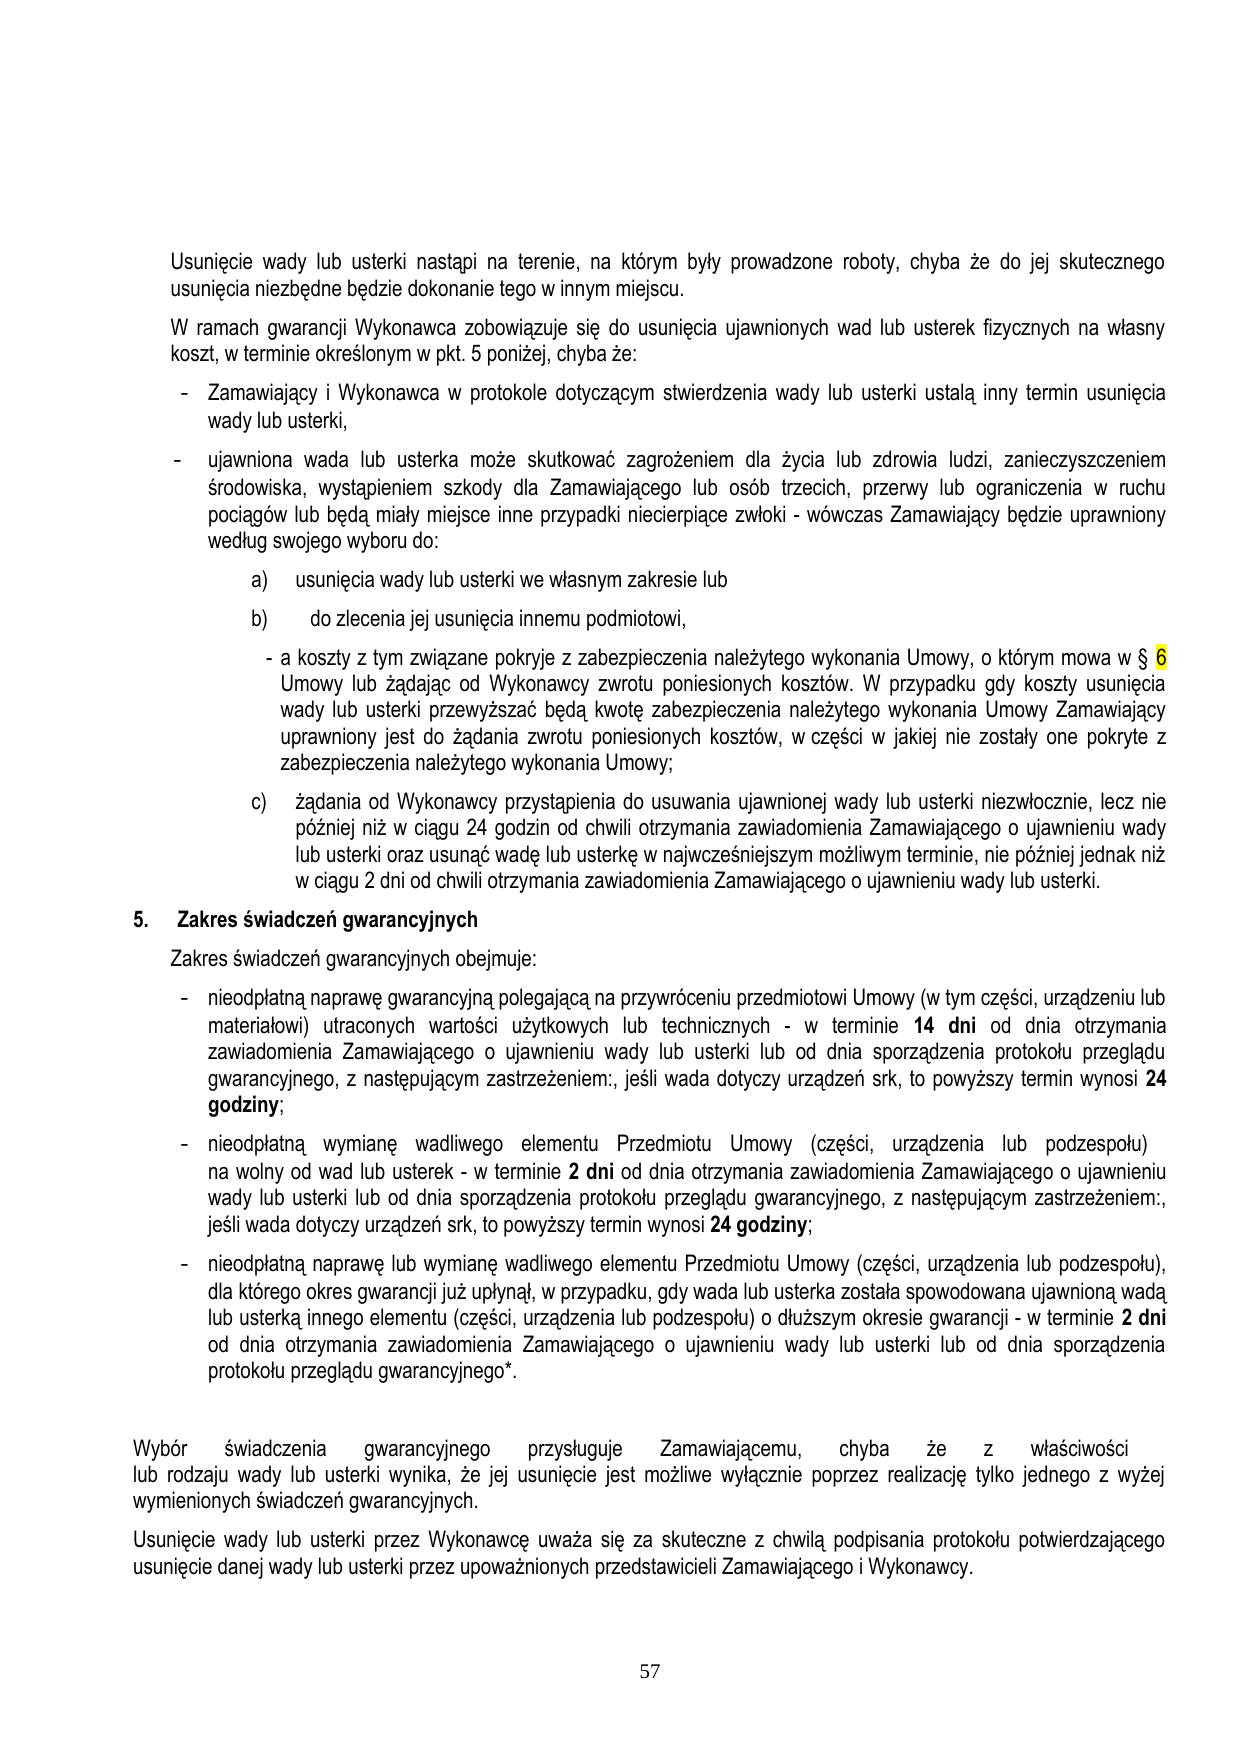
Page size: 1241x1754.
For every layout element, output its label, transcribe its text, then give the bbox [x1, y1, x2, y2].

list nieodpłatną naprawę lub wymianę wadliwego elementu Przedmiotu Umowy (części, urządzenia lub podzespołu), dla którego okres gwarancji już upłynął, w przypadku, gdy wada lub usterka została spowodowana ujawnioną wadą lub usterką innego elementu (części, urządzenia lub podzespołu) o dłuższym okresie gwarancji - w terminie 2 dni od dnia otrzymania zawiadomienia Zamawiającego o ujawnieniu wady lub usterki lub od dnia sporządzenia protokołu przeglądu gwarancyjnego*. [177, 1249, 1167, 1383]
list nieodpłatną naprawę gwarancyjną polegającą na przywróceniu przedmiotowi Umowy (w tym części, urządzeniu lub materiałowi) utraconych wartości użytkowych lub technicznych - w terminie 14 dni od dnia otrzymania zawiadomienia Zamawiającego o ujawnieniu wady lub usterki lub od dnia sporządzenia protokołu przeglądu gwarancyjnego, z następującym zastrzeżeniem:, jeśli wada dotyczy urządzeń srk, to powyższy termin wynosi 24 godziny; [177, 983, 1167, 1117]
list nieodpłatną wymianę wadliwego elementu Przedmiotu Umowy (części, urządzenia lub podzespołu) na wolny od wad lub usterek - w terminie 2 dni od dnia otrzymania zawiadomienia Zamawiającego o ujawnieniu wady lub usterki lub od dnia sporządzenia protokołu przeglądu gwarancyjnego, z następującym zastrzeżeniem:, jeśli wada dotyczy urządzeń srk, to powyższy termin wynosi 24 godziny; [177, 1130, 1167, 1237]
text Wybór świadczenia gwarancyjnego przysługuje Zamawiającemu, chyba że z właściwości lub rodzaju wady lub usterki wynika, że jej usunięcie jest możliwe wyłącznie poprzez realizację tylko jednego z wyżej wymienionych świadczeń gwarancyjnych. [133, 1435, 1167, 1514]
list Zamawiający i Wykonawca w protokole dotyczącym stwierdzenia wady lub usterki ustalą inny termin usunięcia wady lub usterki, [177, 379, 1167, 433]
text Usunięcie wady lub usterki przez Wykonawcę uważa się za skuteczne z chwilą podpisania protokołu potwierdzającego usunięcie danej wady lub usterki przez upoważnionych przedstawicieli Zamawiającego i Wykonawcy. [133, 1526, 1167, 1579]
text c) żądania od Wykonawcy przystąpienia do usuwania ujawnionej wady lub usterki niezwłocznie, lecz nie później niż w ciągu 24 godzin od chwili otrzymania zawiadomienia Zamawiającego o ujawnieniu wady lub usterki oraz usunąć wadę lub usterkę w najwcześniejszym możliwym terminie, nie później jednak niż w ciągu 2 dni od chwili otrzymania zawiadomienia Zamawiającego o ujawnieniu wady lub usterki. [251, 788, 1167, 893]
list usunięcia wady lub usterki we własnym zakresie lub [251, 566, 1167, 592]
list Zakres świadczeń gwarancyjnych [133, 906, 1167, 932]
text Usunięcie wady lub usterki nastąpi na terenie, na którym były prowadzone roboty, chyba że do jej skutecznego usunięcia niezbędne będzie dokonanie tego w innym miejscu. [170, 248, 1167, 301]
text Zakres świadczeń gwarancyjnych obejmuje: [170, 944, 1167, 971]
text - a koszty z tym związane pokryje z zabezpieczenia należytego wykonania Umowy, o którym mowa w § 6 Umowy lub żądając od Wykonawcy zwrotu poniesionych kosztów. W przypadku gdy koszty usunięcia wady lub usterki przewyższać będą kwotę zabezpieczenia należytego wykonania Umowy Zamawiający uprawniony jest do żądania zwrotu poniesionych kosztów, w części w jakiej nie zostały one pokryte z zabezpieczenia należytego wykonania Umowy; [266, 643, 1167, 775]
text W ramach gwarancji Wykonawca zobowiązuje się do usunięcia ujawnionych wad lub usterek fizycznych na własny koszt, w terminie określonym w pkt. 5 poniżej, chyba że: [170, 313, 1167, 366]
list do zlecenia jej usunięcia innemu podmiotowi, [251, 605, 1167, 631]
list ujawniona wada lub usterka może skutkować zagrożeniem dla życia lub zdrowia ludzi, zanieczyszczeniem środowiska, wystąpieniem szkody dla Zamawiającego lub osób trzecich, przerwy lub ograniczenia w ruchu pociągów lub będą miały miejsce inne przypadki niecierpiące zwłoki - wówczas Zamawiający będzie uprawniony według swojego wyboru do: [170, 446, 1167, 553]
